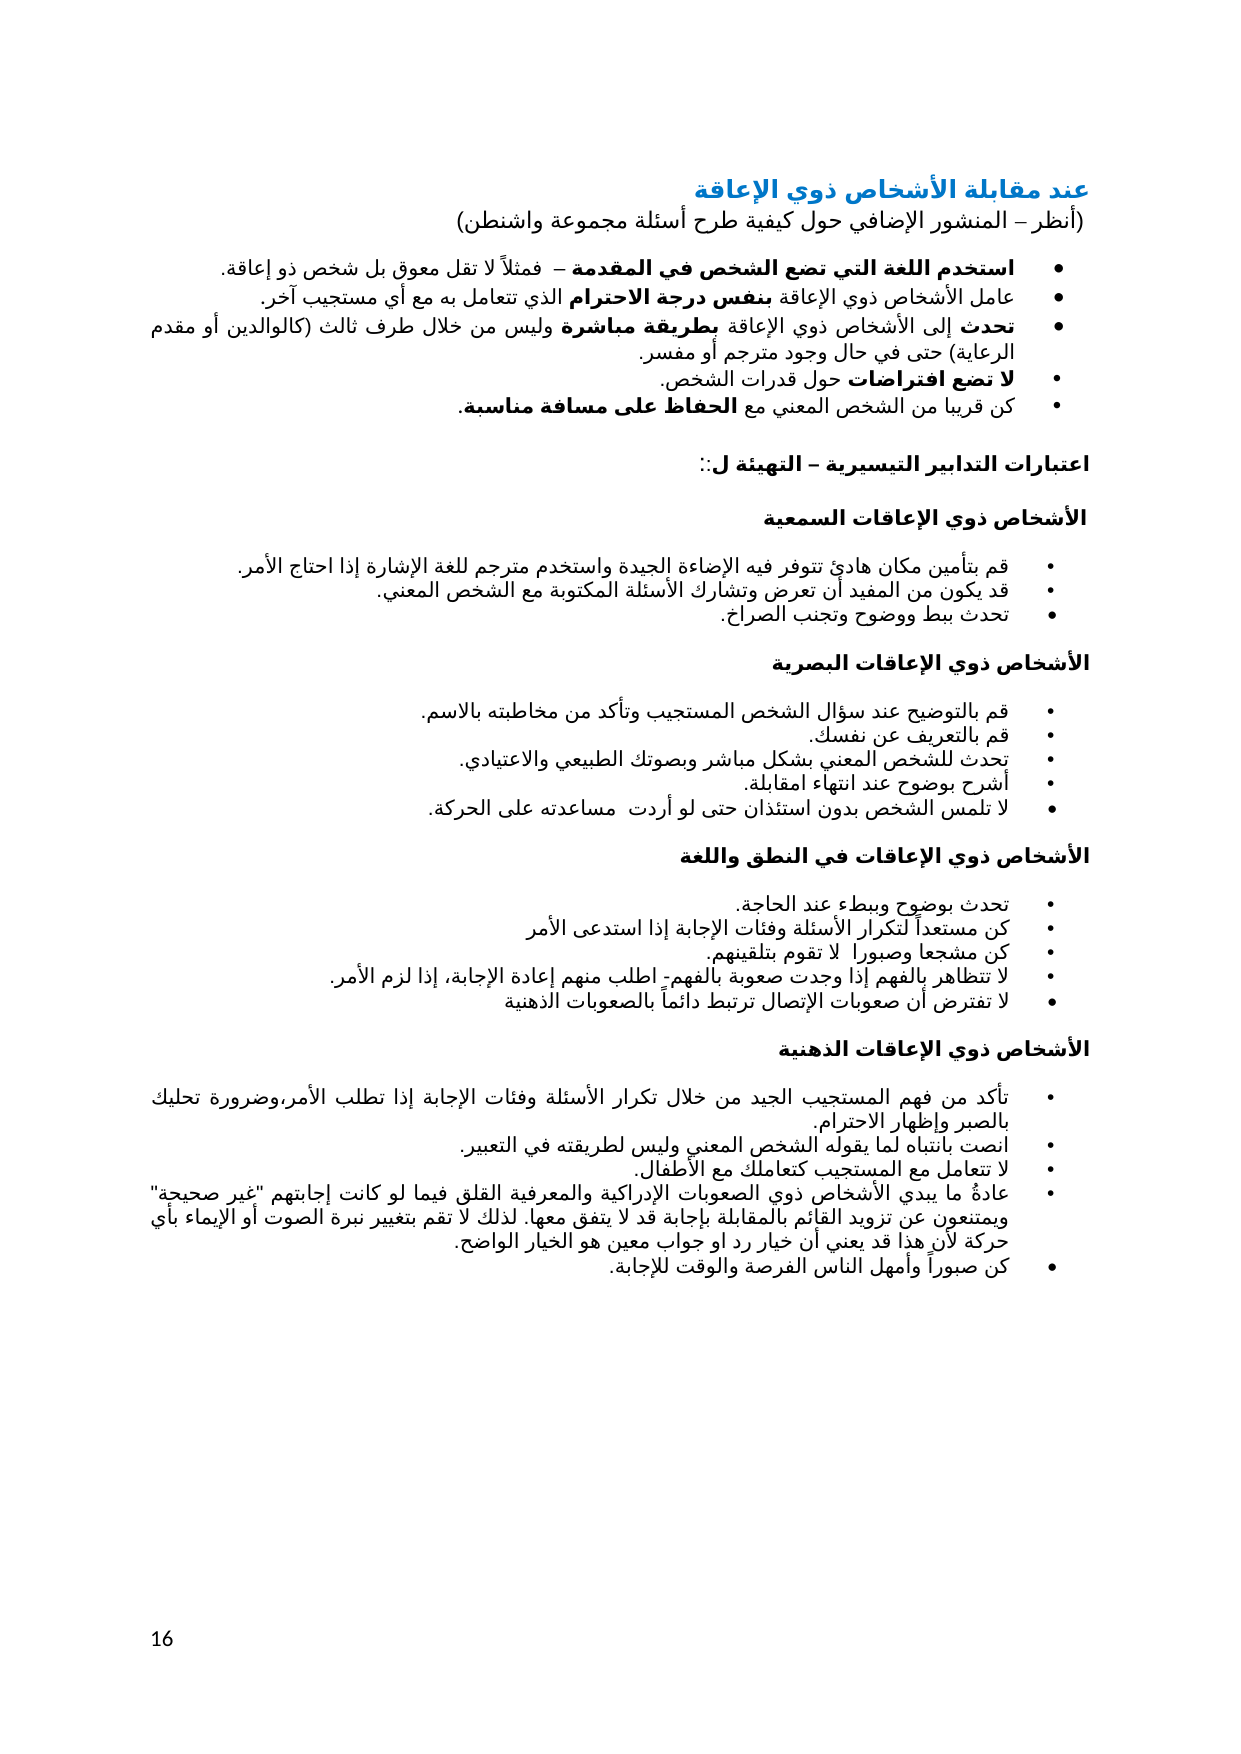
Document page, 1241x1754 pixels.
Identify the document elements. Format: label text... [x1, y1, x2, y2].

list كن مستعداً لتكرار الأسئلة وفئات الإجابة إذا استدعى الأمر [150, 916, 1047, 940]
list كن صبوراً وأمهل الناس الفرصة والوقت للإجابة. [150, 1253, 1047, 1278]
list تحدث بوضوح وببطء عند الحاجة. [150, 892, 1047, 916]
list انصت بانتباه لما يقوله الشخص المعني وليس لطريقته في التعبير. [150, 1133, 1047, 1157]
text الأشخاص ذوي الإعاقات الذهنية [150, 1037, 1090, 1061]
list قم بالتعريف عن نفسك. [150, 723, 1047, 747]
text اعتبارات التدابير التيسيرية – التهيئة ل:: [150, 448, 1090, 477]
text الأشخاص ذوي الإعاقات السمعية [150, 506, 1087, 530]
list لا تتعامل مع المستجيب كتعاملك مع الأطفال. [150, 1157, 1047, 1181]
list ﻻ ﺗﻔﺘﺮض أن ﺻﻌﻮﺑﺎت الإﺗﺼﺎل ﺗﺮﺗﺒﻂ داﺋﻤﺎً ﺑﺎﻟﺼﻌﻮﺑﺎت اﻟذهنية [150, 988, 1047, 1013]
list لا تتظاهر بالفهم إذا وجدت صعوبة بالفهم- اطلب منهم إعادة الإجابة، إذا لزم الأمر. [150, 964, 1047, 988]
text الأشخاص ذوي الإعاقات في النطق واللغة [150, 844, 1090, 868]
list تأكد من فهم المستجيب الجيد من خلال تكرار الأسئلة وفئات الإجابة إذا تطلب الأمر،وضرورة تحليك بالصبر وإظهار الاحترام. [150, 1085, 1047, 1133]
list قم بتأمين مكان هادئ تتوفر فيه الإضاءة الجيدة واستخدم مترجم للغة الإشارة إذا احتاج الأمر. [150, 554, 1047, 578]
text الأشخاص ذوي الإعاقات البصرية [150, 651, 1090, 675]
list عامل الأشخاص ذوي الإعاقة بنفس درجة الاحترام الذي تتعامل به مع أي مستجيب آخر. [150, 281, 1053, 311]
subtitle عند مقابلة الأشخاص ذوي الإعاقة [150, 175, 1090, 204]
list تحدث إلى الأشخاص ذوي الإعاقة بطريقة مباشرة وليس من خلال طرف ثالث (كالوالدين أو مقدم الرعاية) حتى في حال وجود مترجم أو مفسر. [150, 311, 1053, 364]
list كن مشجعا وصبورا. لا تقوم بتلقينهم. [150, 940, 1047, 964]
list كن قريبا من الشخص المعني مع الحفاظ على مسافة مناسبة. [150, 391, 1053, 419]
text (أنظر – المنشور الإضافي حول كيفية طرح أسئلة مجموعة واشنطن) [150, 207, 1090, 233]
list أشرح بوضوح عند انتهاء امقابلة. [150, 771, 1047, 795]
list قم بالتوضيح عند سؤال الشخص المستجيب وتأكد من مخاطبته بالاسم. [150, 699, 1047, 723]
list لا تضع افتراضات حول قدرات الشخص. [150, 364, 1053, 391]
list لا تلمس الشخص بدون استئذان حتى لو أردت مساعدته على الحركة. [150, 795, 1047, 820]
list قد يكون من المفيد أن تعرض وتشارك الأسئلة المكتوبة مع الشخص المعني. [150, 578, 1047, 602]
list استخدم اللغة التي تضع الشخص في المقدمة – فمثلاً لا تقل معوق بل شخص ذو إعاقة. [150, 252, 1053, 281]
list تحدث ببط ووضوح وتجنب الصراخ. [150, 602, 1047, 627]
list عادةُ ما يبدي الأشخاص ذوي الصعوبات الإدراكية والمعرفية القلق فيما لو كانت إجابتهم "غير صحيحة" ويمتنعون عن تزويد القائم بالمقابلة بإجابة قد لا يتفق معها. لذلك لا تقم بتغيير نبرة الصوت أو الإيماء بأي حركة لأن هذا قد يعني أن خيار رد او جواب معين هو الخيار الواضح. [150, 1181, 1047, 1253]
list تحدث للشخص المعني بشكل مباشر وبصوتك الطبيعي والاعتيادي. [150, 747, 1047, 771]
